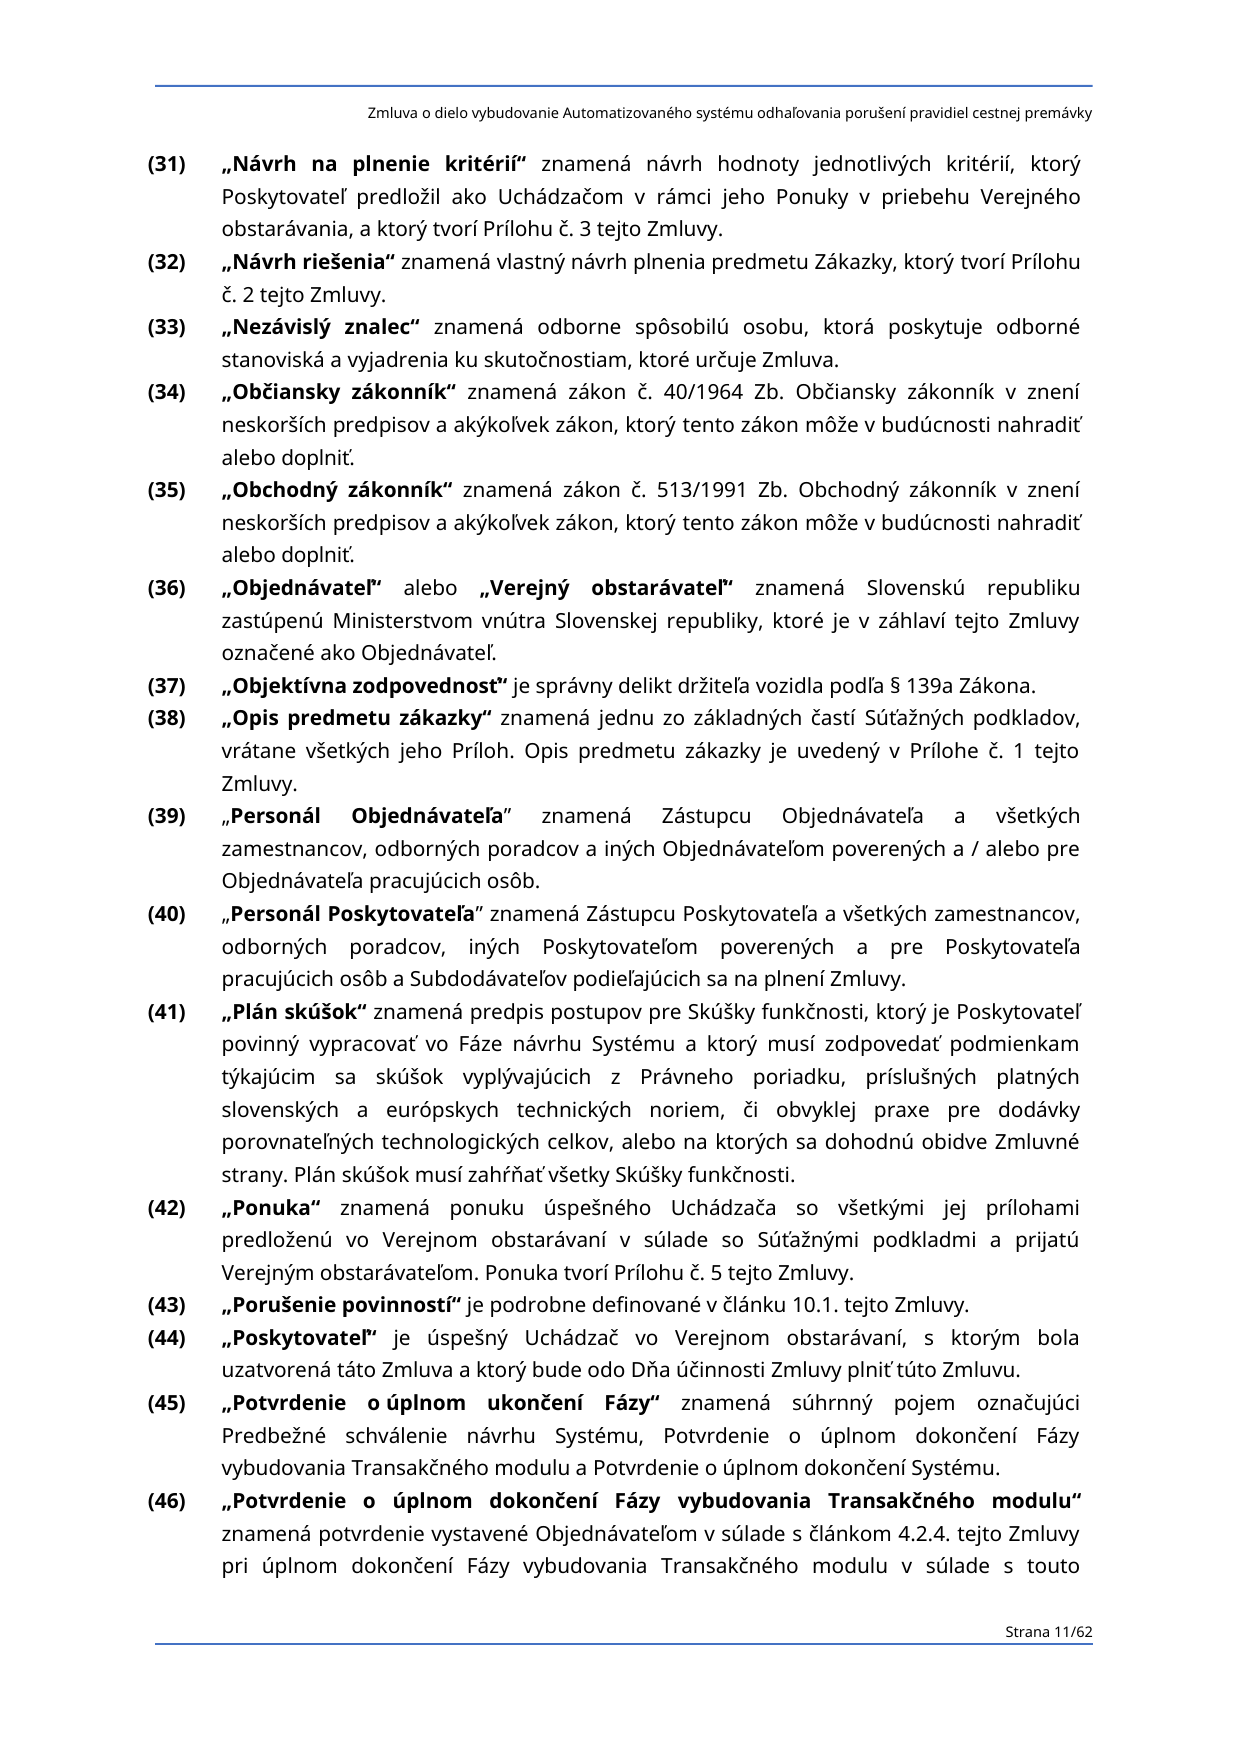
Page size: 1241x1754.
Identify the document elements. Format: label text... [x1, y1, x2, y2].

list „Objektívna zodpovednosť“ je správny delikt držiteľa vozidla podľa § 139a Zákona. [148, 671, 1081, 699]
list „Opis predmetu zákazky“ znamená jednu zo základných častí Súťažných podkladov, vrátane všetkých jeho Príloh. Opis predmetu zákazky je uvedený v Prílohe č. 1 tejto Zmluvy. [148, 703, 1081, 797]
list „Obchodný zákonník“ znamená zákon č. 513/1991 Zb. Obchodný zákonník v znení neskorších predpisov a akýkoľvek zákon, ktorý tento zákon môže v budúcnosti nahradiť alebo doplniť. [148, 475, 1080, 569]
list „Personál Objednávateľa” znamená Zástupcu Objednávateľa a všetkých zamestnancov, odborných poradcov a iných Objednávateľom poverených a / alebo pre Objednávateľa pracujúcich osôb. [148, 801, 1081, 895]
list „Ponuka“ znamená ponuku úspešného Uchádzača so všetkými jej prílohami predloženú vo Verejnom obstarávaní v súlade so Súťažnými podkladmi a prijatú Verejným obstarávateľom. Ponuka tvorí Prílohu č. 5 tejto Zmluvy. [148, 1193, 1081, 1286]
list „Občiansky zákonník“ znamená zákon č. 40/1964 Zb. Občiansky zákonník v znení neskorších predpisov a akýkoľvek zákon, ktorý tento zákon môže v budúcnosti nahradiť alebo doplniť. [148, 377, 1081, 471]
list „Plán skúšok“ znamená predpis postupov pre Skúšky funkčnosti, ktorý je Poskytovateľ povinný vypracovať vo Fáze návrhu Systému a ktorý musí zodpovedať podmienkam týkajúcim sa skúšok vyplývajúcich z Právneho poriadku, príslušných platných slovenských a európskych technických noriem, či obvyklej praxe pre dodávky porovnateľných technologických celkov, alebo na ktorých sa dohodnú obidve Zmluvné strany. Plán skúšok musí zahŕňať všetky Skúšky funkčnosti. [148, 997, 1081, 1188]
list „Nezávislý znalec“ znamená odborne spôsobilú osobu, ktorá poskytuje odborné stanoviská a vyjadrenia ku skutočnostiam, ktoré určuje Zmluva. [148, 312, 1081, 373]
list „Objednávateľ“ alebo „Verejný obstarávateľ“ znamená Slovenskú republiku zastúpenú Ministerstvom vnútra Slovenskej republiky, ktoré je v záhlaví tejto Zmluvy označené ako Objednávateľ. [148, 573, 1081, 667]
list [148, 1486, 1081, 1580]
list „Personál Poskytovateľa” znamená Zástupcu Poskytovateľa a všetkých zamestnancov, odborných poradcov, iných Poskytovateľom poverených a pre Poskytovateľa pracujúcich osôb a Subdodávateľov podieľajúcich sa na plnení Zmluvy. [148, 899, 1081, 993]
list „Poskytovateľ“ je úspešný Uchádzač vo Verejnom obstarávaní, s ktorým bola uzatvorená táto Zmluva a ktorý bude odo Dňa účinnosti Zmluvy plniť túto Zmluvu. [148, 1323, 1080, 1384]
list „Návrh na plnenie kritérií“ znamená návrh hodnoty jednotlivých kritérií, ktorý Poskytovateľ predložil ako Uchádzačom v rámci jeho Ponuky v priebehu Verejného obstarávania, a ktorý tvorí Prílohu č. 3 tejto Zmluvy. [148, 149, 1081, 243]
list „Porušenie povinností“ je podrobne definované v článku 10.1. tejto Zmluvy. [148, 1290, 1093, 1319]
list „Potvrdenie o úplnom ukončení Fázy“ znamená súhrnný pojem označujúci Predbežné schválenie návrhu Systému, Potvrdenie o úplnom dokončení Fázy vybudovania Transakčného modulu a Potvrdenie o úplnom dokončení Systému. [148, 1388, 1080, 1482]
list „Návrh riešenia“ znamená vlastný návrh plnenia predmetu Zákazky, ktorý tvorí Prílohu č. 2 tejto Zmluvy. [148, 247, 1081, 308]
